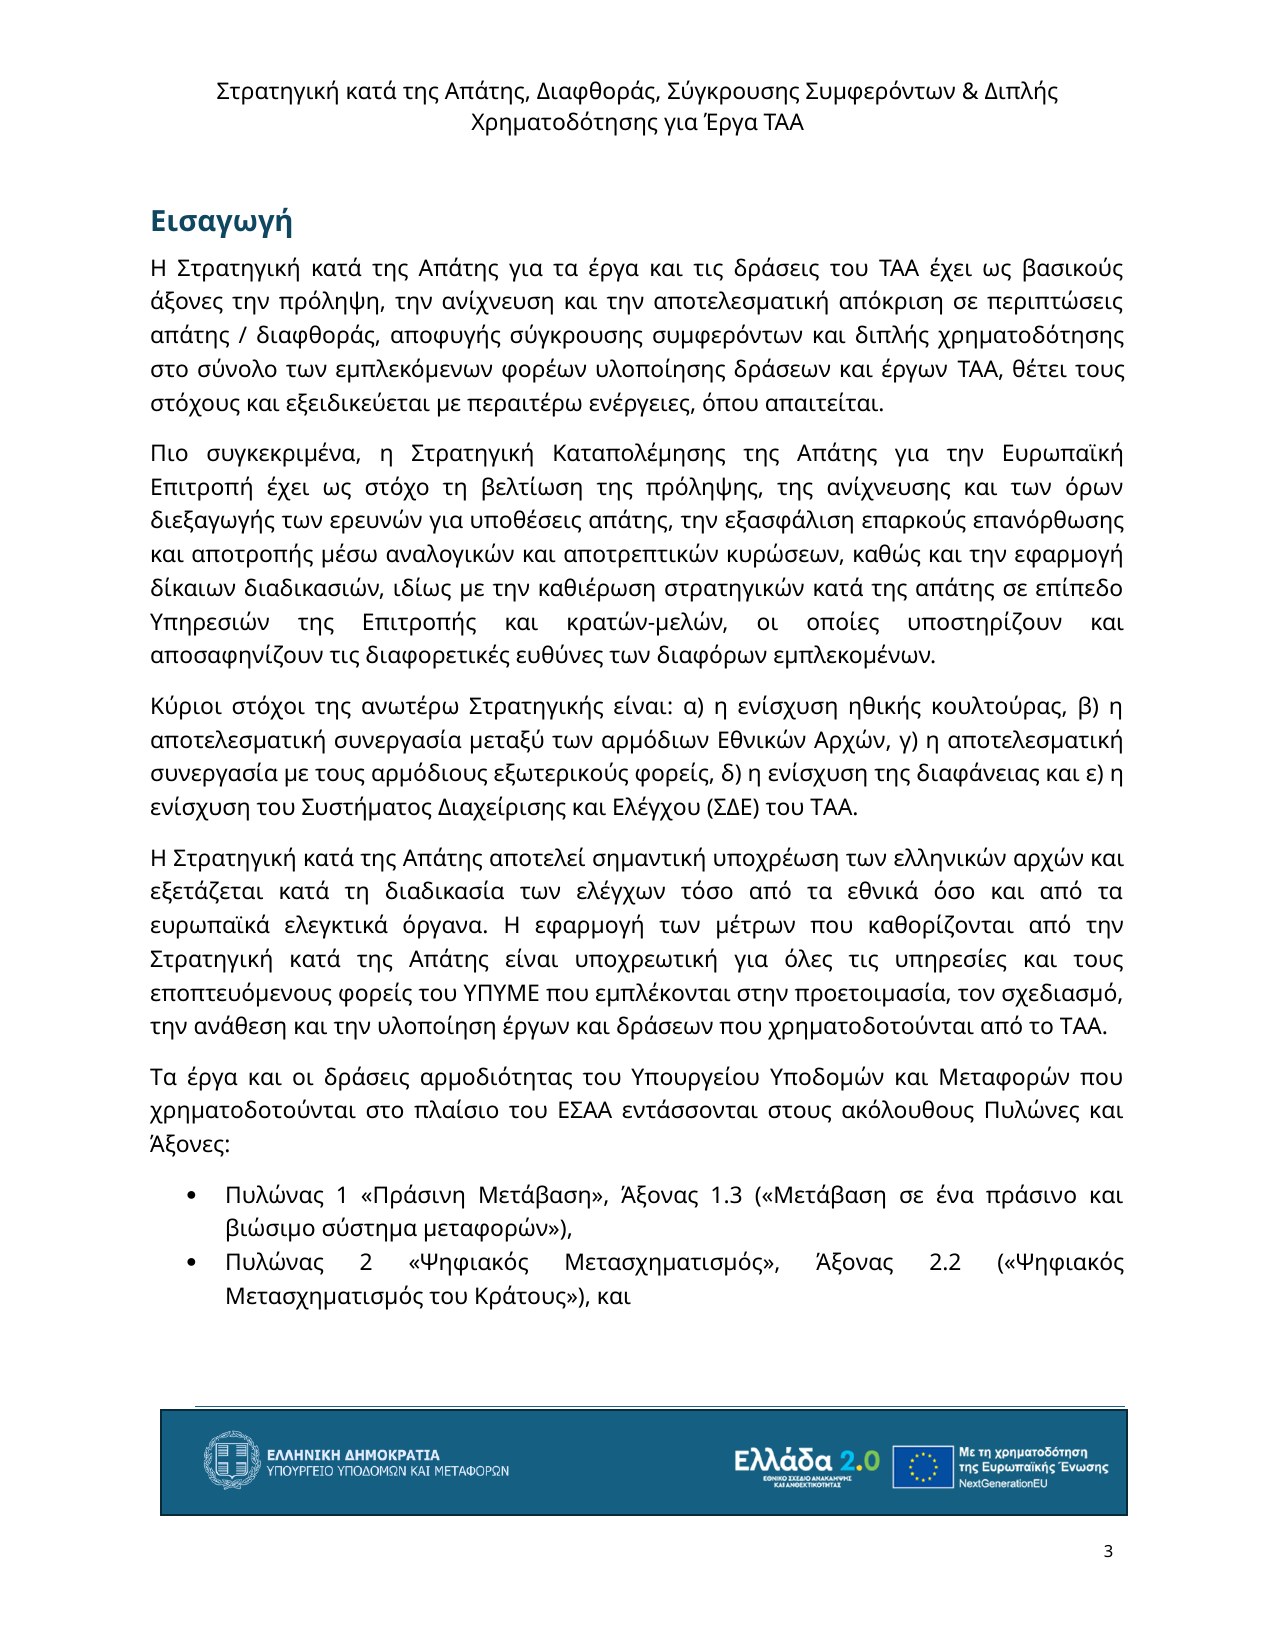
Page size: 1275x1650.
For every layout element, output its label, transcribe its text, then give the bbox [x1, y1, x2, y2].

list Πυλώνας 1 «Πράσινη Μετάβαση», Άξονας 1.3 («Μετάβαση σε ένα πράσινο και βιώσιμο σύστημα μεταφορών»), [187, 1179, 1125, 1244]
subtitle Εισαγωγή [150, 200, 1125, 240]
text Κύριοι στόχοι της ανωτέρω Στρατηγικής είναι: α) η ενίσχυση ηθικής κουλτούρας, β) η αποτελεσματική συνεργασία μεταξύ των αρμόδιων Εθνικών Αρχών, γ) η αποτελεσματική συνεργασία με τους αρμόδιους εξωτερικούς φορείς, δ) η ενίσχυση της διαφάνειας και ε) η ενίσχυση του Συστήματος Διαχείρισης και Ελέγχου (ΣΔΕ) του ΤΑΑ. [150, 690, 1125, 822]
picture [734, 1444, 1110, 1490]
text Η Στρατηγική κατά της Απάτης για τα έργα και τις δράσεις του ΤΑΑ έχει ως βασικούς άξονες την πρόληψη, την ανίχνευση και την αποτελεσματική απόκριση σε περιπτώσεις απάτης / διαφθοράς, αποφυγής σύγκρουσης συμφερόντων και διπλής χρηματοδότησης στο σύνολο των εμπλεκόμενων φορέων υλοποίησης δράσεων και έργων TAA, θέτει τους στόχους και εξειδικεύεται με περαιτέρω ενέργειες, όπου απαιτείται. [150, 252, 1125, 418]
text Τα έργα και οι δράσεις αρμοδιότητας του Υπουργείου Υποδομών και Μεταφορών που χρηματοδοτούνται στο πλαίσιο του ΕΣΑΑ εντάσσονται στους ακόλουθους Πυλώνες και Άξονες: [150, 1061, 1125, 1159]
text Πιο συγκεκριμένα, η Στρατηγική Καταπολέμησης της Απάτης για την Ευρωπαϊκή Επιτροπή έχει ως στόχο τη βελτίωση της πρόληψης, της ανίχνευσης και των όρων διεξαγωγής των ερευνών για υποθέσεις απάτης, την εξασφάλιση επαρκούς επανόρθωσης και αποτροπής μέσω αναλογικών και αποτρεπτικών κυρώσεων, καθώς και την εφαρμογή δίκαιων διαδικασιών, ιδίως με την καθιέρωση στρατηγικών κατά της απάτης σε επίπεδο Υπηρεσιών της Επιτροπής και κρατών-μελών, οι οποίες υποστηρίζουν και αποσαφηνίζουν τις διαφορετικές ευθύνες των διαφόρων εμπλεκομένων. [150, 437, 1125, 671]
text Η Στρατηγική κατά της Απάτης αποτελεί σημαντική υποχρέωση των ελληνικών αρχών και εξετάζεται κατά τη διαδικασία των ελέγχων τόσο από τα εθνικά όσο και από τα ευρωπαϊκά ελεγκτικά όργανα. Η εφαρμογή των μέτρων που καθορίζονται από την Στρατηγική κατά της Απάτης είναι υποχρεωτική για όλες τις υπηρεσίες και τους εποπτευόμενους φορείς του ΥΠΥΜΕ που εμπλέκονται στην προετοιμασία, τον σχεδιασμό, την ανάθεση και την υλοποίηση έργων και δράσεων που χρηματοδοτούνται από το ΤΑΑ. [150, 842, 1125, 1042]
list Πυλώνας 2 «Ψηφιακός Μετασχηματισμός», Άξονας 2.2 («Ψηφιακός Μετασχηματισμός του Κράτους»), και [187, 1246, 1125, 1311]
